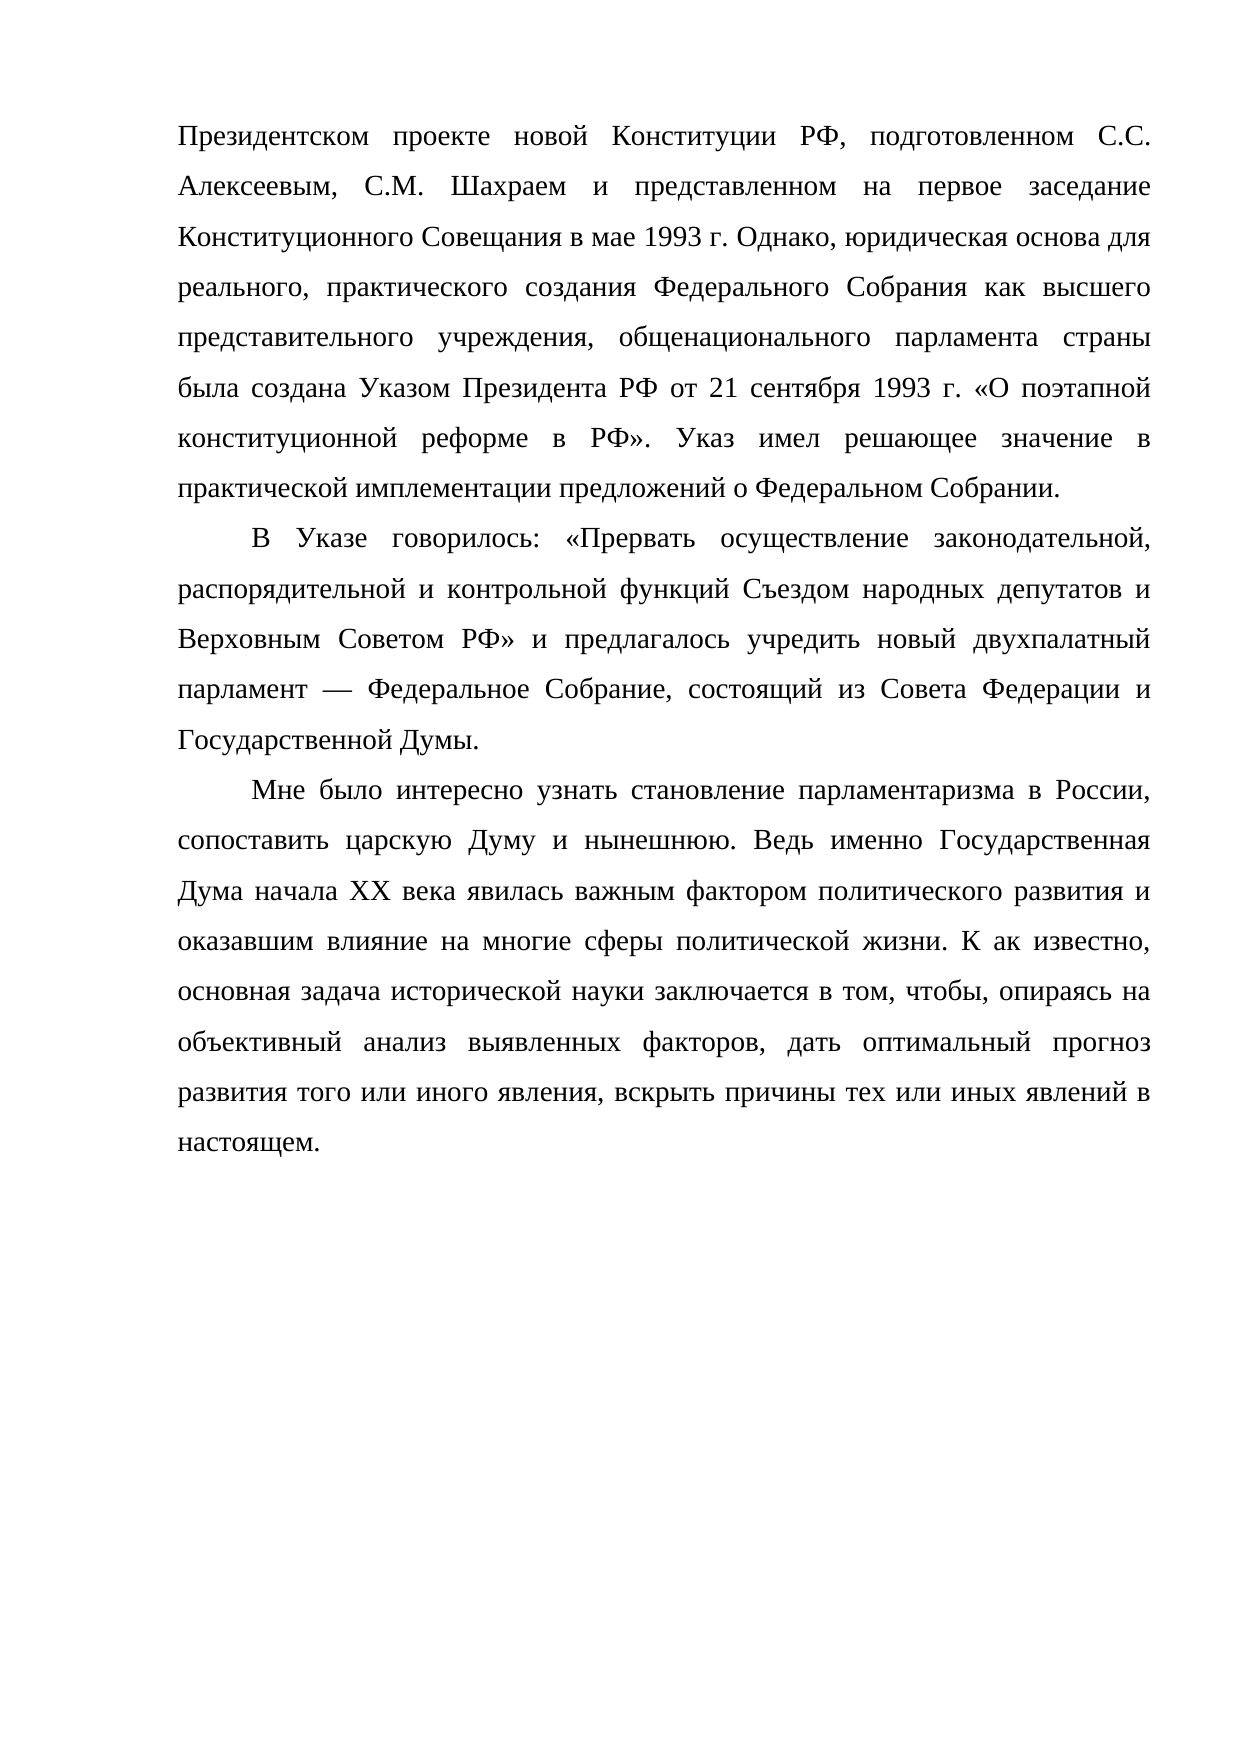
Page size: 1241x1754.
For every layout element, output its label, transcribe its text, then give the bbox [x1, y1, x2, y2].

text Мне было интересно узнать становление парламентаризма в России, сопоставить царскую Думу и нынешнюю. Ведь именно Государственная Дума начала ХХ века явилась важным фактором политического развития и оказавшим влияние на многие сферы политической жизни. К ак известно, основная задача исторической науки заключается в том, чтобы, опираясь на объективный анализ выявленных факторов, дать оптимальный прогноз развития того или иного явления, вскрыть причины тех или иных явлений в настоящем. [177, 772, 1152, 1158]
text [177, 118, 1152, 504]
text В Указе говорилось: «Прервать осуществление законодательной, распорядительной и контрольной функций Съездом народных депутатов и Верховным Советом РФ» и предлагалось учредить новый двухпалатный парламент — Федеральное Собрание, состоящий из Совета Федерации и Государственной Думы. [177, 521, 1152, 755]
